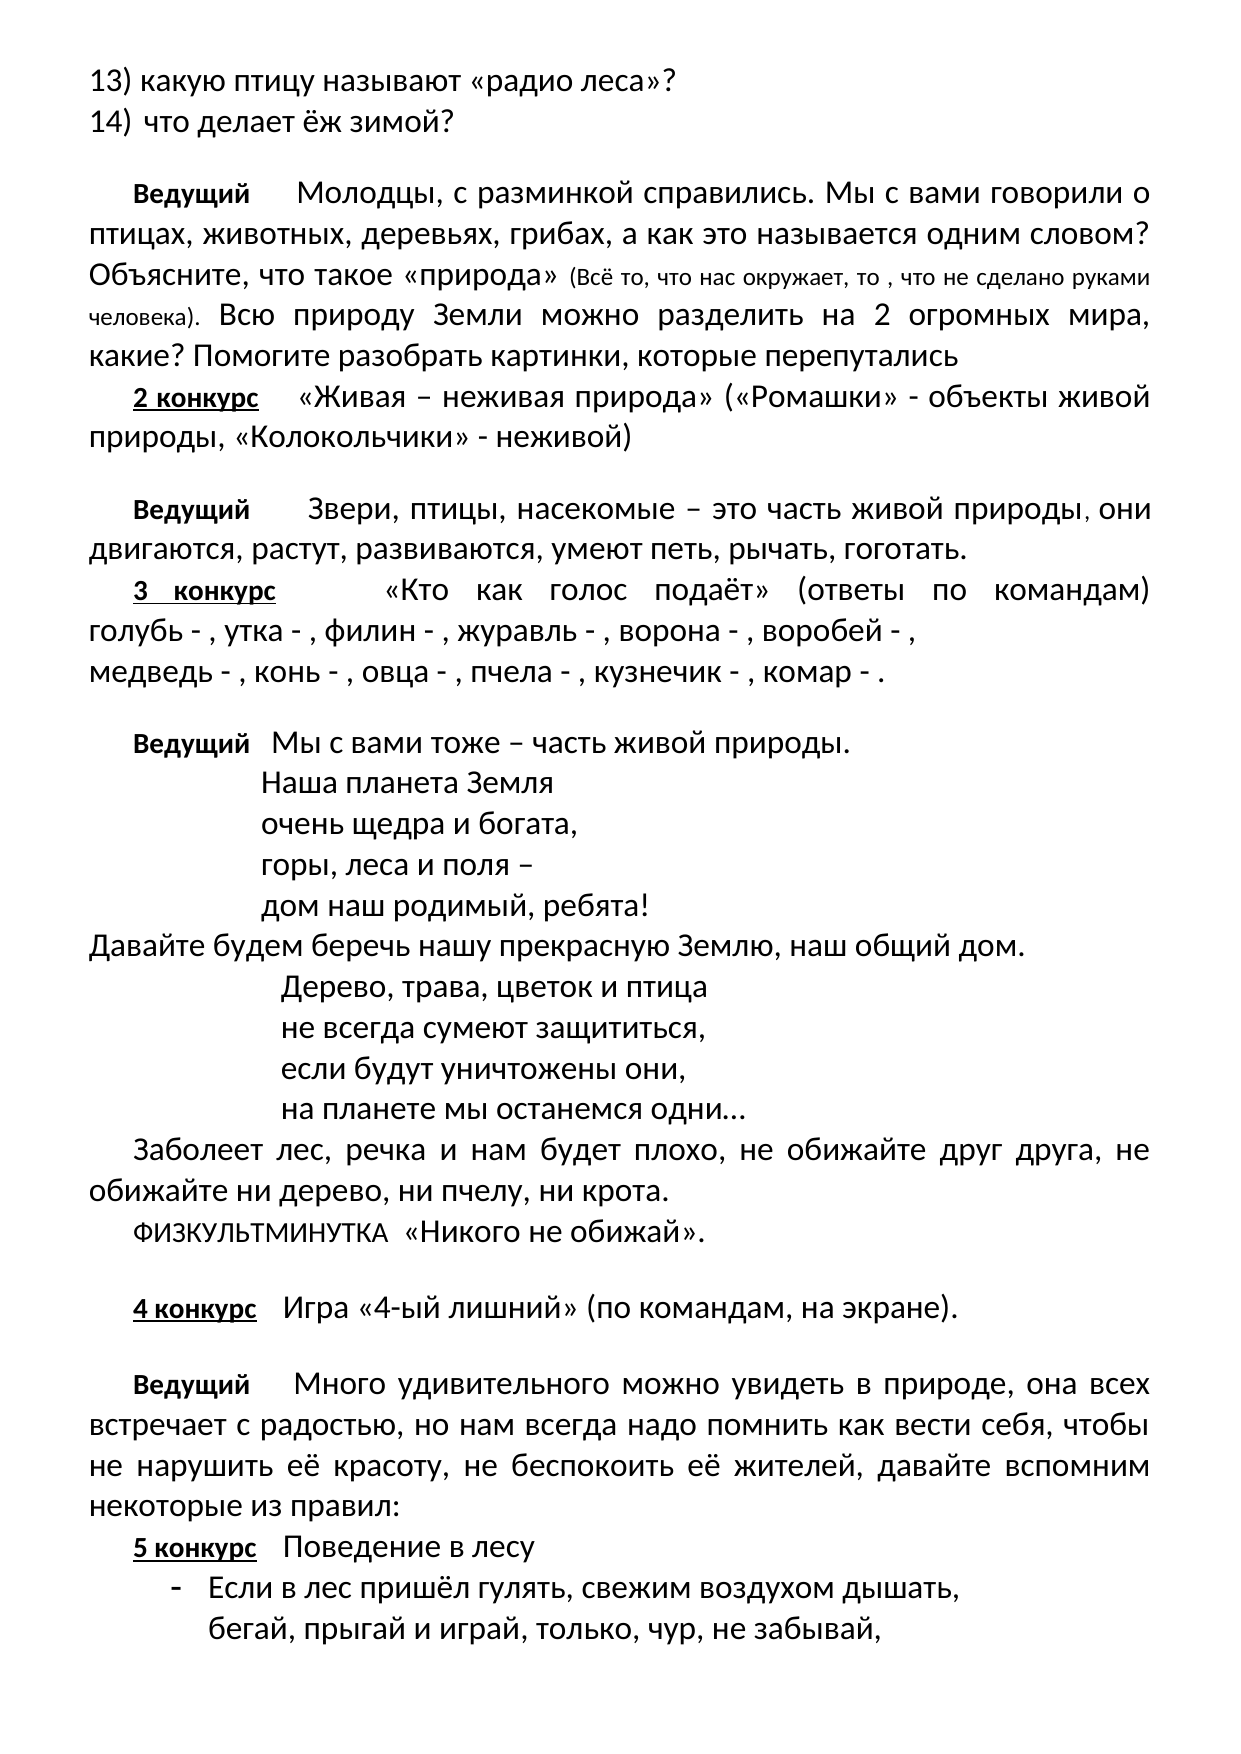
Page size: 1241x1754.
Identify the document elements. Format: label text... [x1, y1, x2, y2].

text Ведущий Молодцы, с разминкой справились. Мы с вами говорили о птицах, животных, деревьях, грибах, а как это называется одним словом? Объясните, что такое «природа» (Всё то, что нас окружает, то , что не сделано руками человека). Всю природу Земли можно разделить на 2 огромных мира, какие? Помогите разобрать картинки, которые перепутались [88, 171, 1152, 375]
text Ведущий Мы с вами тоже – часть живой природы. [88, 721, 1152, 762]
text 5 конкурс Поведение в лесу [88, 1525, 1152, 1566]
text очень щедра и богата, [88, 802, 1152, 843]
text Дерево, трава, цветок и птица не всегда сумеют защититься, если будут уничтожены они, на планете мы останемся одни… [281, 965, 1152, 1128]
text 14) что делает ёж зимой? [88, 100, 1152, 141]
text Давайте будем беречь нашу прекрасную Землю, наш общий дом. [88, 924, 1152, 965]
text дом наш родимый, ребята! [88, 884, 1152, 924]
text 3 конкурс «Кто как голос подаёт» (ответы по командам) голубь - , утка - , филин - , журавль - , ворона - , воробей - , [88, 568, 1152, 649]
text 2 конкурс «Живая – неживая природа» («Ромашки» - объекты живой природы, «Колокольчики» - неживой) [88, 375, 1152, 456]
text Ведущий Звери, птицы, насекомые – это часть живой природы, они двигаются, растут, развиваются, умеют петь, рычать, гоготать. [88, 487, 1152, 568]
text бегай, прыгай и играй, только, чур, не забывай, [208, 1607, 1152, 1647]
text 4 конкурс Игра «4-ый лишний» (по командам, на экране). [88, 1286, 1152, 1327]
text Заболеет лес, речка и нам будет плохо, не обижайте друг друга, не обижайте ни дерево, ни пчелу, ни крота. [88, 1128, 1152, 1209]
text Ведущий Много удивительного можно увидеть в природе, она всех встречает с радостью, но нам всегда надо помнить как вести себя, чтобы не нарушить её красоту, не беспокоить её жителей, давайте вспомним некоторые из правил: [88, 1362, 1152, 1525]
text горы, леса и поля – [88, 843, 1152, 884]
text 13) какую птицу называют «радио леса»? [88, 59, 1152, 100]
text Наша планета Земля [88, 762, 1152, 802]
text медведь - , конь - , овца - , пчела - , кузнечик - , комар - . [88, 649, 1152, 690]
list Если в лес пришёл гулять, свежим воздухом дышать, [170, 1566, 1152, 1607]
text ФИЗКУЛЬТМИНУТКА «Никого не обижай». [88, 1209, 1152, 1250]
